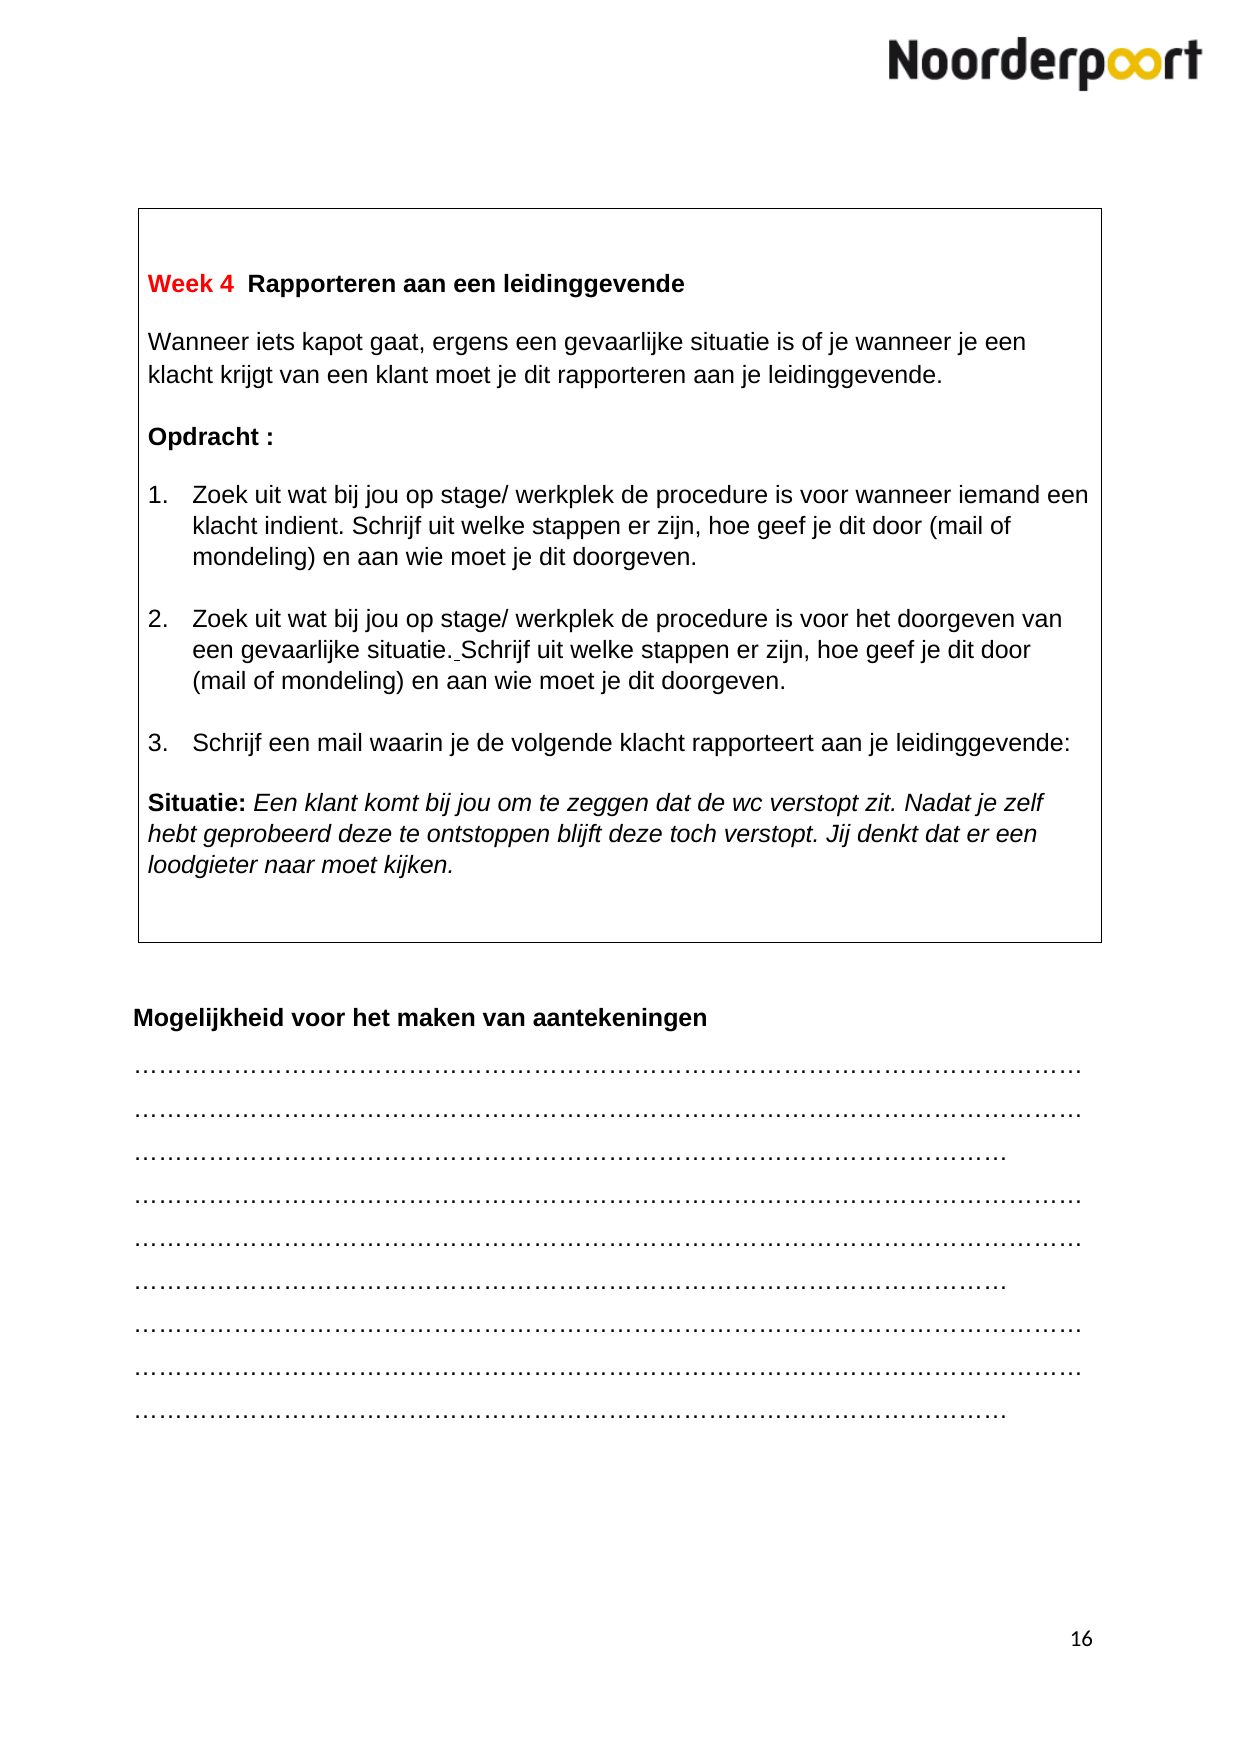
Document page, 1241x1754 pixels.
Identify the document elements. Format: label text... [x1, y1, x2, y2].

picture [882, 31, 1205, 93]
text Week 4 Rapporteren aan een leidinggevende [139, 266, 1101, 298]
text ……………………………………………………………………………………………………………………………………………………………………………………………………………………………………………………………………………………………………… [133, 1180, 1093, 1295]
text ……………………………………………………………………………………………………………………………………………………………………………………………………………………………………………………………………………………………………… [133, 1309, 1093, 1424]
list Zoek uit wat bij jou op stage/ werkplek de procedure is voor het doorgeven van een gevaarlijke situatie. Schrijf uit welke stappen er zijn, hoe geef je dit door (mail of mondeling) en aan wie moet je dit doorgeven. [139, 601, 1101, 695]
text ……………………………………………………………………………………………………………………………………………………………………………………………………………………………………………………………………………………………………… [133, 1051, 1093, 1166]
text Wanneer iets kapot gaat, ergens een gevaarlijke situatie is of je wanneer je een klacht krijgt van een klant moet je dit rapporteren aan je leidinggevende. [139, 324, 1101, 388]
text Opdracht : [139, 419, 1101, 451]
text Situatie: Een klant komt bij jou om te zeggen dat de wc verstopt zit. Nadat je zelf hebt geprobeerd deze te ontstoppen blijft deze toch verstopt. Jij denkt dat er een loodgieter naar moet kijken. [139, 785, 1101, 879]
list Zoek uit wat bij jou op stage/ werkplek de procedure is voor wanneer iemand een klacht indient. Schrijf uit welke stappen er zijn, hoe geef je dit door (mail of mondeling) en aan wie moet je dit doorgeven. [139, 477, 1101, 571]
list Schrijf een mail waarin je de volgende klacht rapporteert aan je leidinggevende: [139, 725, 1101, 757]
text Mogelijkheid voor het maken van aantekeningen [133, 1003, 1093, 1032]
